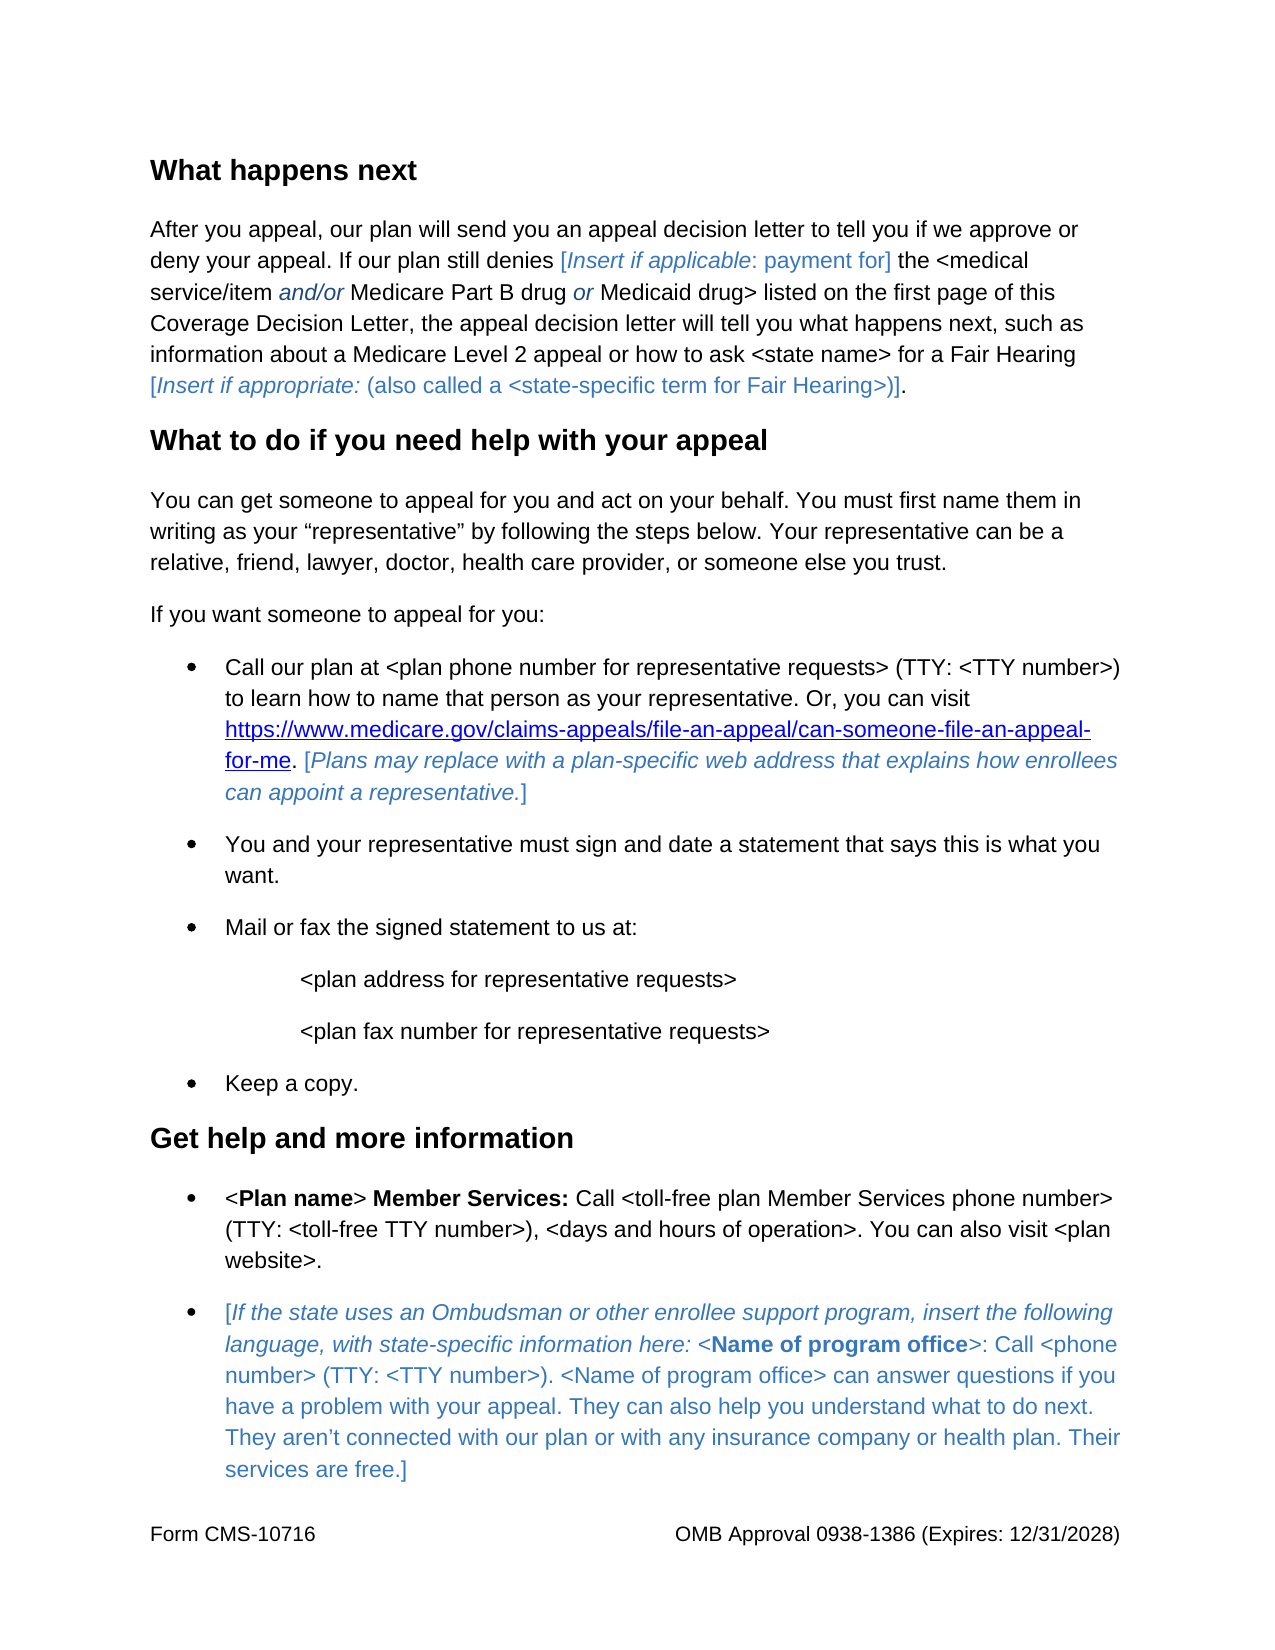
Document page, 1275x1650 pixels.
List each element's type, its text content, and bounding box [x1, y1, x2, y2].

subtitle What to do if you need help with your appeal [150, 421, 1125, 458]
subtitle Get help and more information [150, 1119, 1125, 1156]
text You can get someone to appeal for you and act on your behalf. You must first name them in writing as your “representative” by following the steps below. Your representative can be a relative, friend, lawyer, doctor, health care provider, or someone else you trust. [150, 483, 1125, 577]
list You and your representative must sign and date a statement that says this is what you want. [187, 827, 1125, 889]
list [If the state uses an Ombudsman or other enrollee support program, insert the following language, with state-specific information here: <Name of program office>: Call <phone number> (TTY: <TTY number>). <Name of program office> can answer questions if you have a problem with your appeal. They can also help you understand what to do next. They aren’t connected with our plan or with any insurance company or health plan. Their services are free.] [187, 1296, 1125, 1483]
list <Plan name> Member Services: Call <toll-free plan Member Services phone number> (TTY: <toll-free TTY number>), <days and hours of operation>. You can also visit <plan website>. [187, 1181, 1125, 1275]
text <plan address for representative requests> [262, 962, 1125, 994]
text <plan fax number for representative requests> [225, 1014, 1125, 1046]
list Mail or fax the signed statement to us at: [187, 910, 1125, 942]
text After you appeal, our plan will send you an appeal decision letter to tell you if we approve or deny your appeal. If our plan still denies [Insert if applicable: payment for] the <medical service/item and/or Medicare Part B drug or Medicaid drug> listed on the first page of this Coverage Decision Letter, the appeal decision letter will tell you what happens next, such as information about a Medicare Level 2 appeal or how to ask <state name> for a Fair Hearing [Insert if appropriate: (also called a <state-specific term for Fair Hearing>)]. [150, 212, 1125, 400]
list Call our plan at <plan phone number for representative requests> (TTY: <TTY number>) to learn how to name that person as your representative. Or, you can visit https://www.medicare.gov/claims-appeals/file-an-appeal/can-someone-file-an-appeal-for-me. [Plans may replace with a plan-specific web address that explains how enrollees can appoint a representative.] [187, 650, 1125, 806]
text If you want someone to appeal for you: [150, 598, 1125, 629]
subtitle What happens next [150, 150, 1125, 187]
list Keep a copy. [187, 1067, 1125, 1098]
